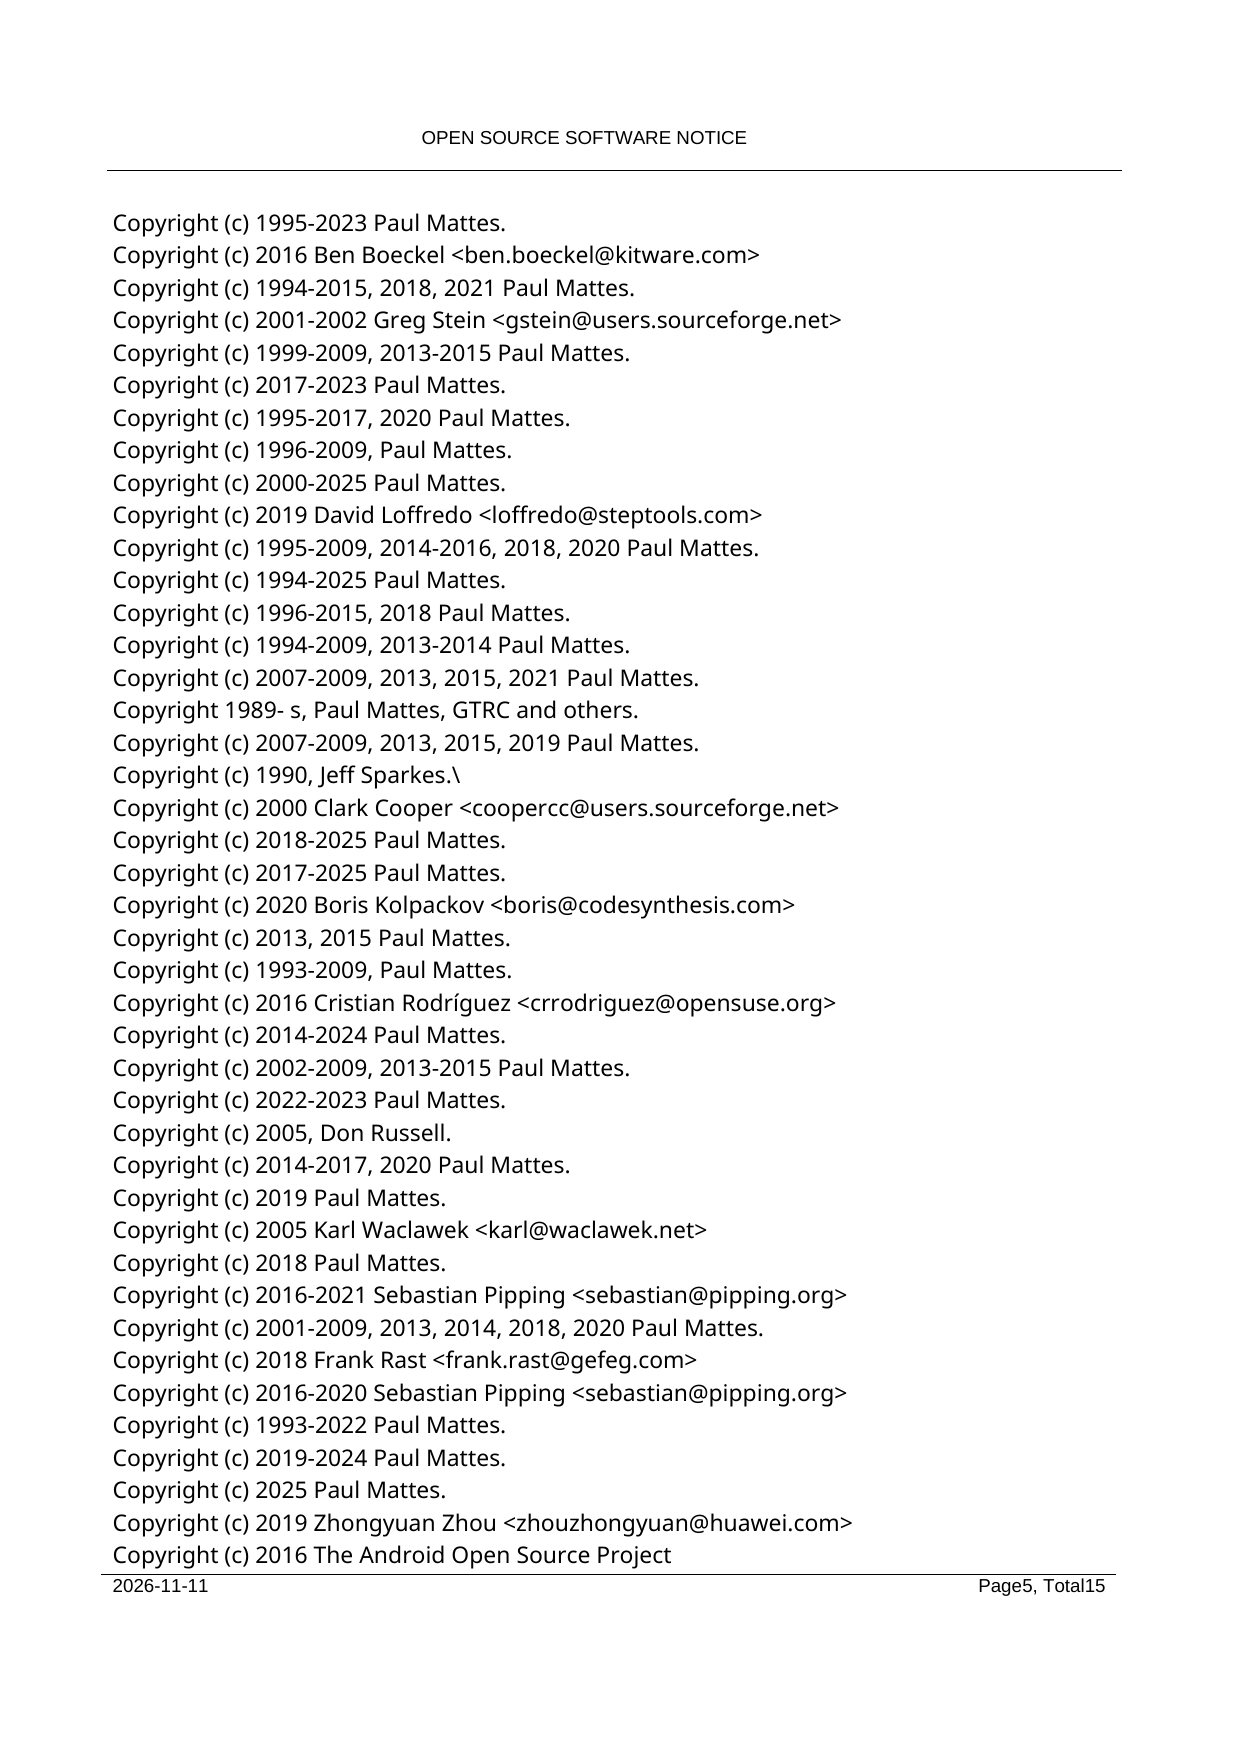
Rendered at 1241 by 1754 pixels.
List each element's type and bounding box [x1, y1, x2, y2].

text [112, 206, 1128, 1571]
